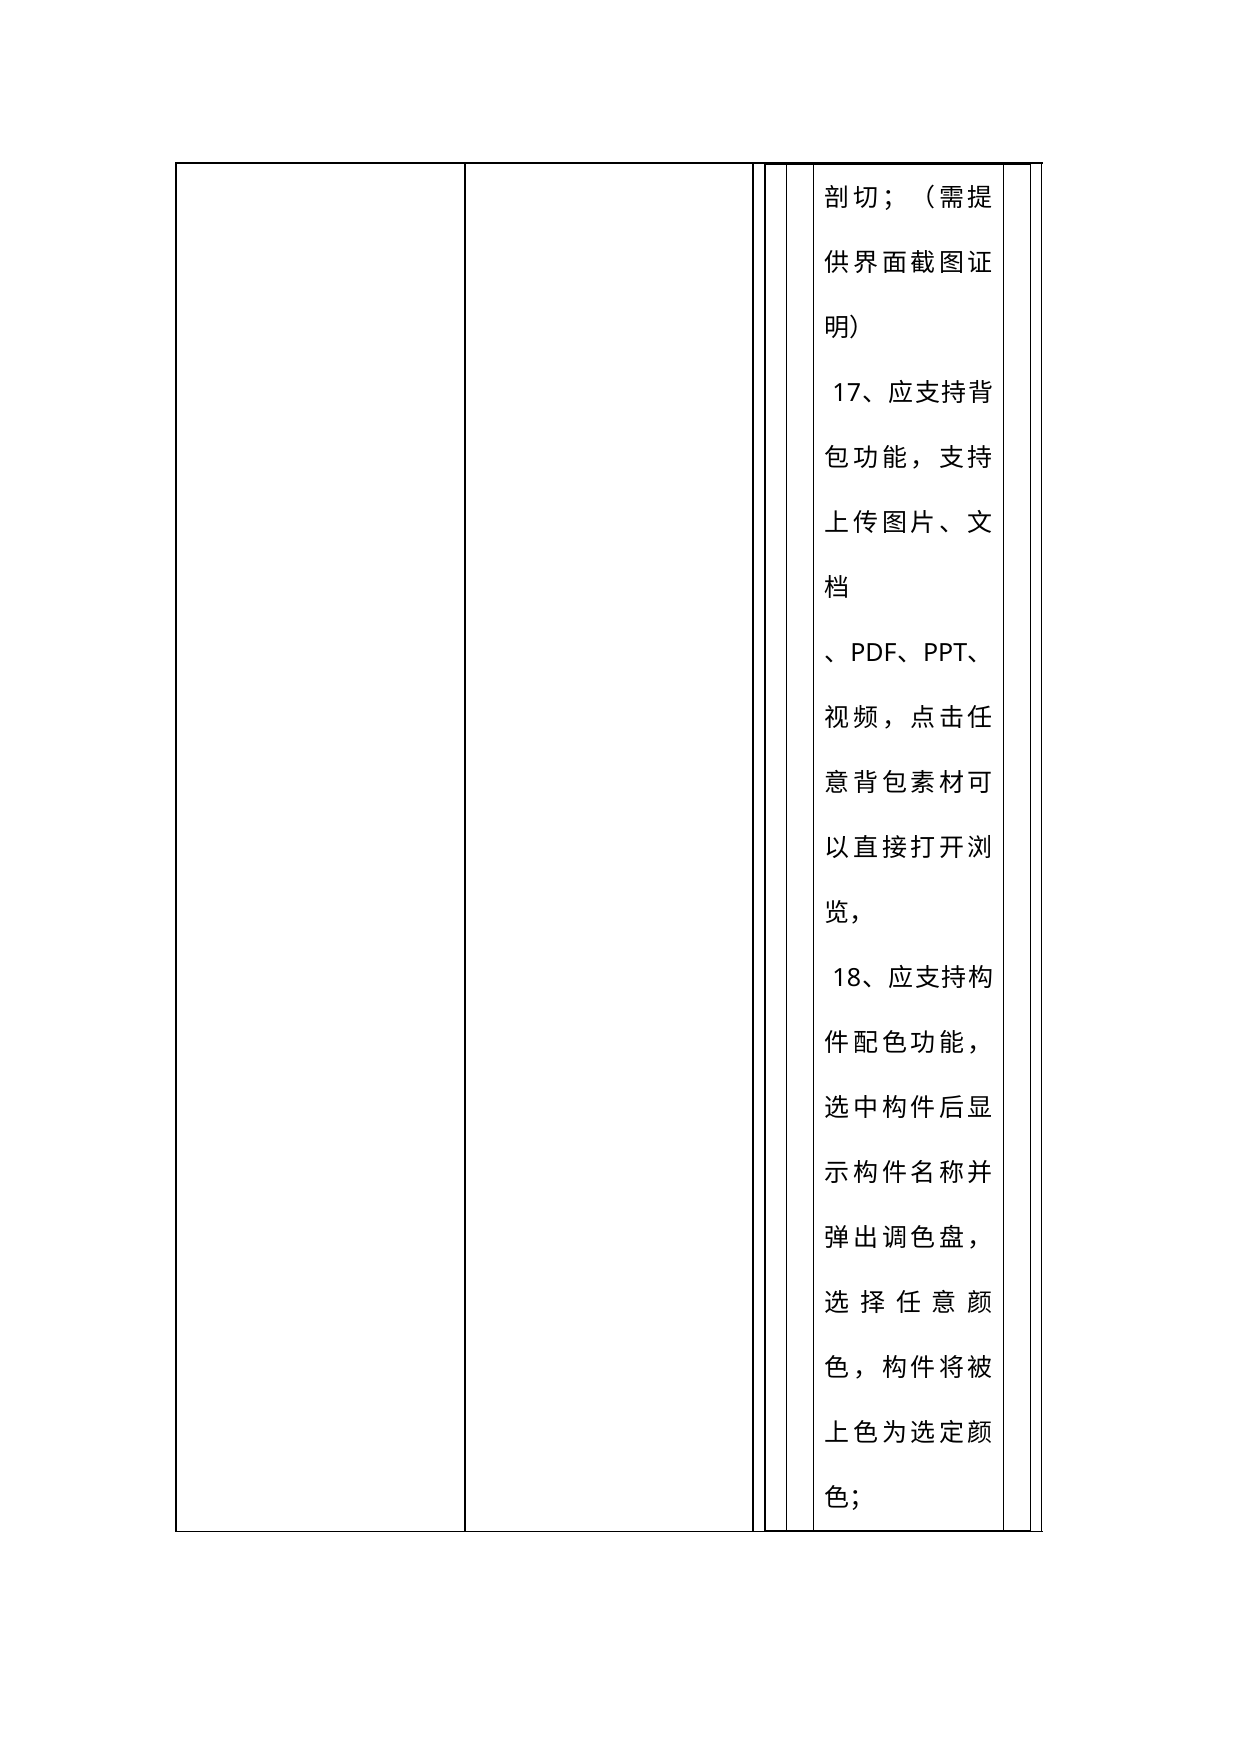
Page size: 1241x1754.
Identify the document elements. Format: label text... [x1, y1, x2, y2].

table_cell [766, 165, 786, 1530]
table_cell [466, 164, 752, 1531]
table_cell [787, 165, 813, 1530]
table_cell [1004, 165, 1030, 1530]
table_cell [814, 165, 1003, 1530]
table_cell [1031, 164, 1041, 1531]
table_cell 1 [177, 164, 464, 1531]
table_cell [754, 164, 764, 1531]
